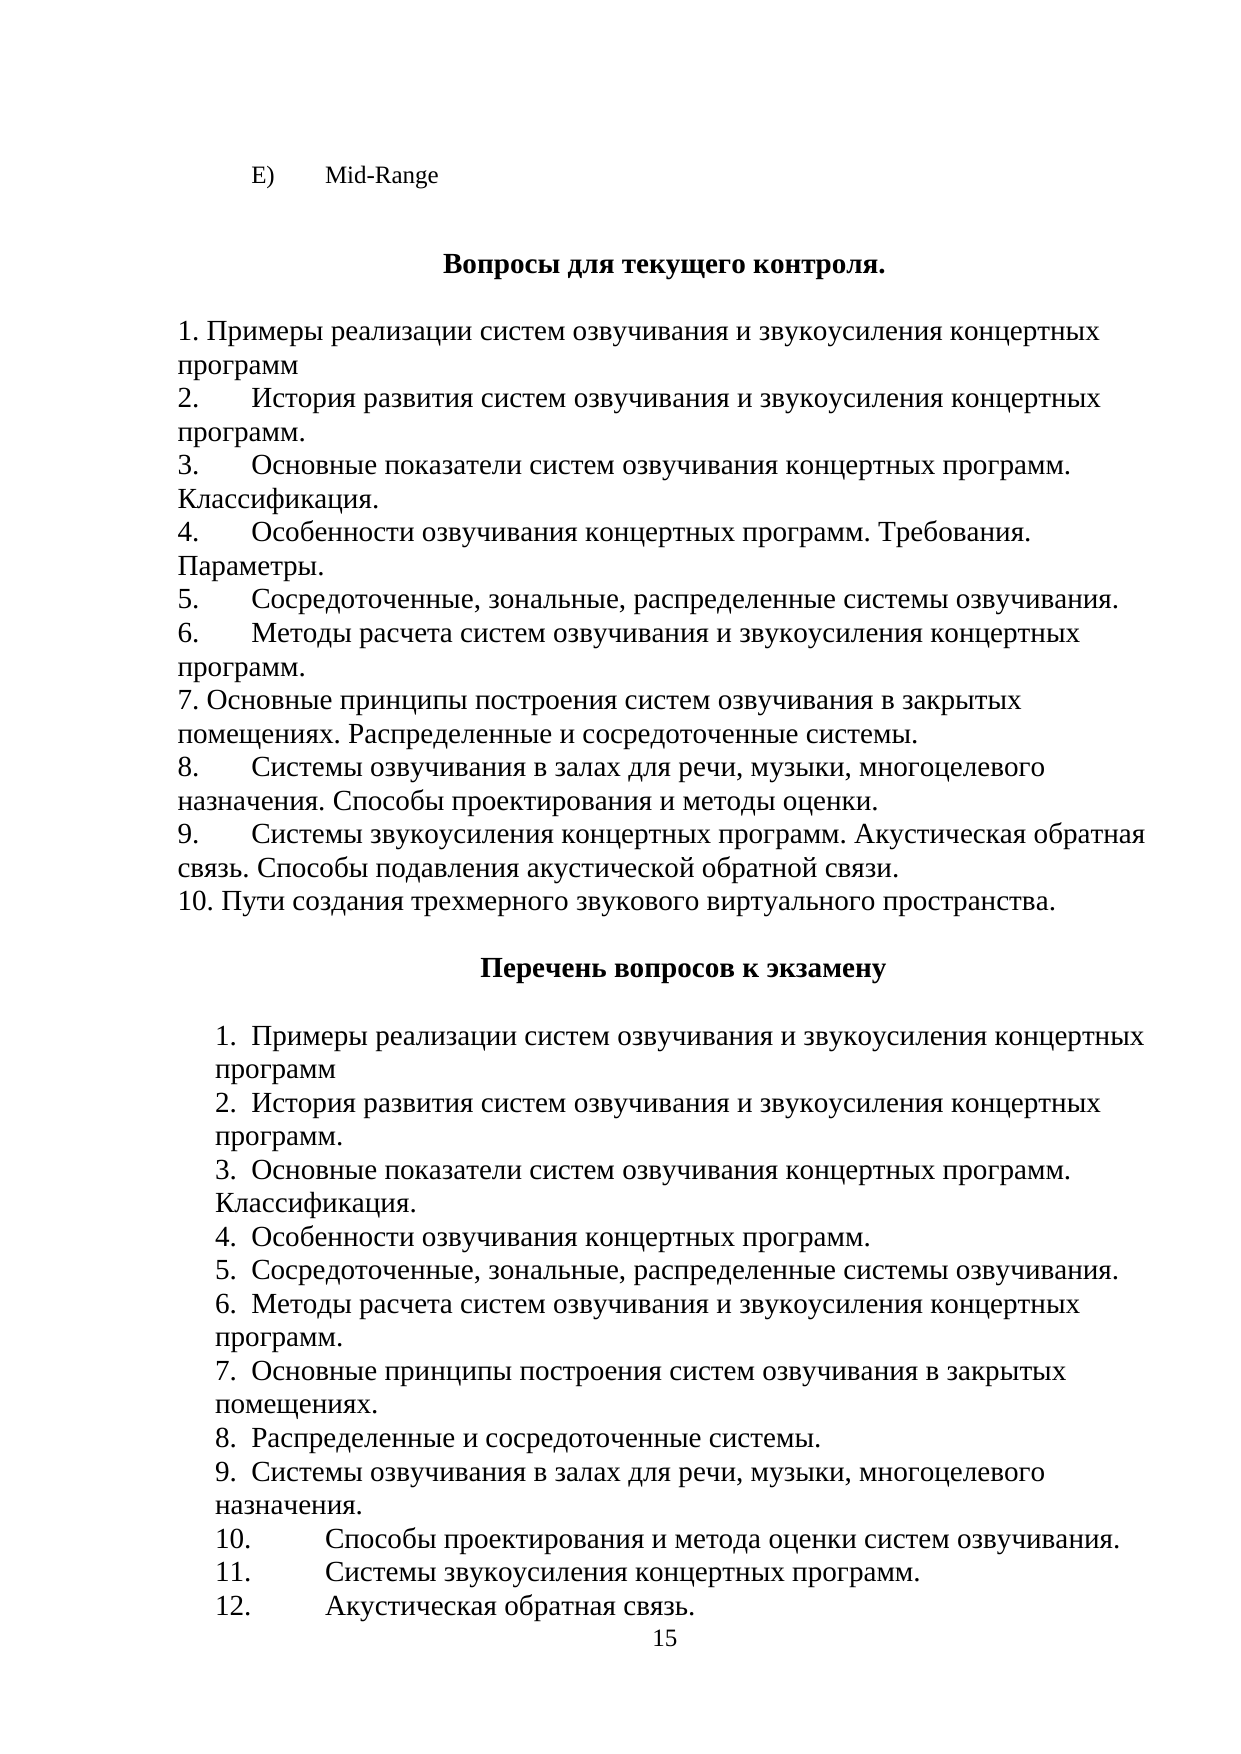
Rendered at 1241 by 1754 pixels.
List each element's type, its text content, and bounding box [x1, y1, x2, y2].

text 10. Способы проектирования и метода оценки систем озвучивания. [215, 1521, 1152, 1554]
text 3. Основные показатели систем озвучивания концертных программ. Классификация. [177, 447, 1152, 514]
text 7. Основные принципы построения систем озвучивания в закрытых помещениях. [215, 1353, 1152, 1420]
text 9. Системы звукоусиления концертных программ. Акустическая обратная связь. Способы подавления акустической обратной связи. [177, 816, 1152, 883]
text Перечень вопросов к экзамену [215, 951, 1152, 984]
text 11. Системы звукоусиления концертных программ. [215, 1554, 1152, 1588]
text 3. Основные показатели систем озвучивания концертных программ. Классификация. [215, 1152, 1152, 1219]
text 9. Системы озвучивания в залах для речи, музыки, многоцелевого назначения. [215, 1454, 1152, 1521]
text 8. Распределенные и сосредоточенные системы. [215, 1420, 1152, 1454]
text 4. Особенности озвучивания концертных программ. Требования. Параметры. [177, 514, 1152, 582]
text 12. Акустическая обратная связь. [215, 1588, 1152, 1621]
text Вопросы для текущего контроля. [177, 246, 1152, 280]
text 1. Примеры реализации систем озвучивания и звукоусиления концертных программ [215, 1018, 1152, 1085]
text 8. Системы озвучивания в залах для речи, музыки, многоцелевого назначения. Способы проектирования и методы оценки. [177, 749, 1152, 816]
text 5. Сосредоточенные, зональные, распределенные системы озвучивания. [177, 582, 1152, 615]
text 4. Особенности озвучивания концертных программ. [215, 1219, 1152, 1252]
text 1. Примеры реализации систем озвучивания и звукоусиления концертных программ [177, 313, 1152, 380]
text 7. Основные принципы построения систем озвучивания в закрытых помещениях. Распределенные и сосредоточенные системы. [177, 682, 1152, 749]
text 6. Методы расчета систем озвучивания и звукоусиления концертных программ. [215, 1286, 1152, 1353]
text 5. Сосредоточенные, зональные, распределенные системы озвучивания. [215, 1252, 1152, 1286]
list E) Mid-Range [192, 160, 1152, 189]
text 2. История развития систем озвучивания и звукоусиления концертных программ. [177, 380, 1152, 447]
text 10. Пути создания трехмерного звукового виртуального пространства. [177, 883, 1152, 917]
text 6. Методы расчета систем озвучивания и звукоусиления концертных программ. [177, 615, 1152, 682]
text 2. История развития систем озвучивания и звукоусиления концертных программ. [215, 1085, 1152, 1152]
